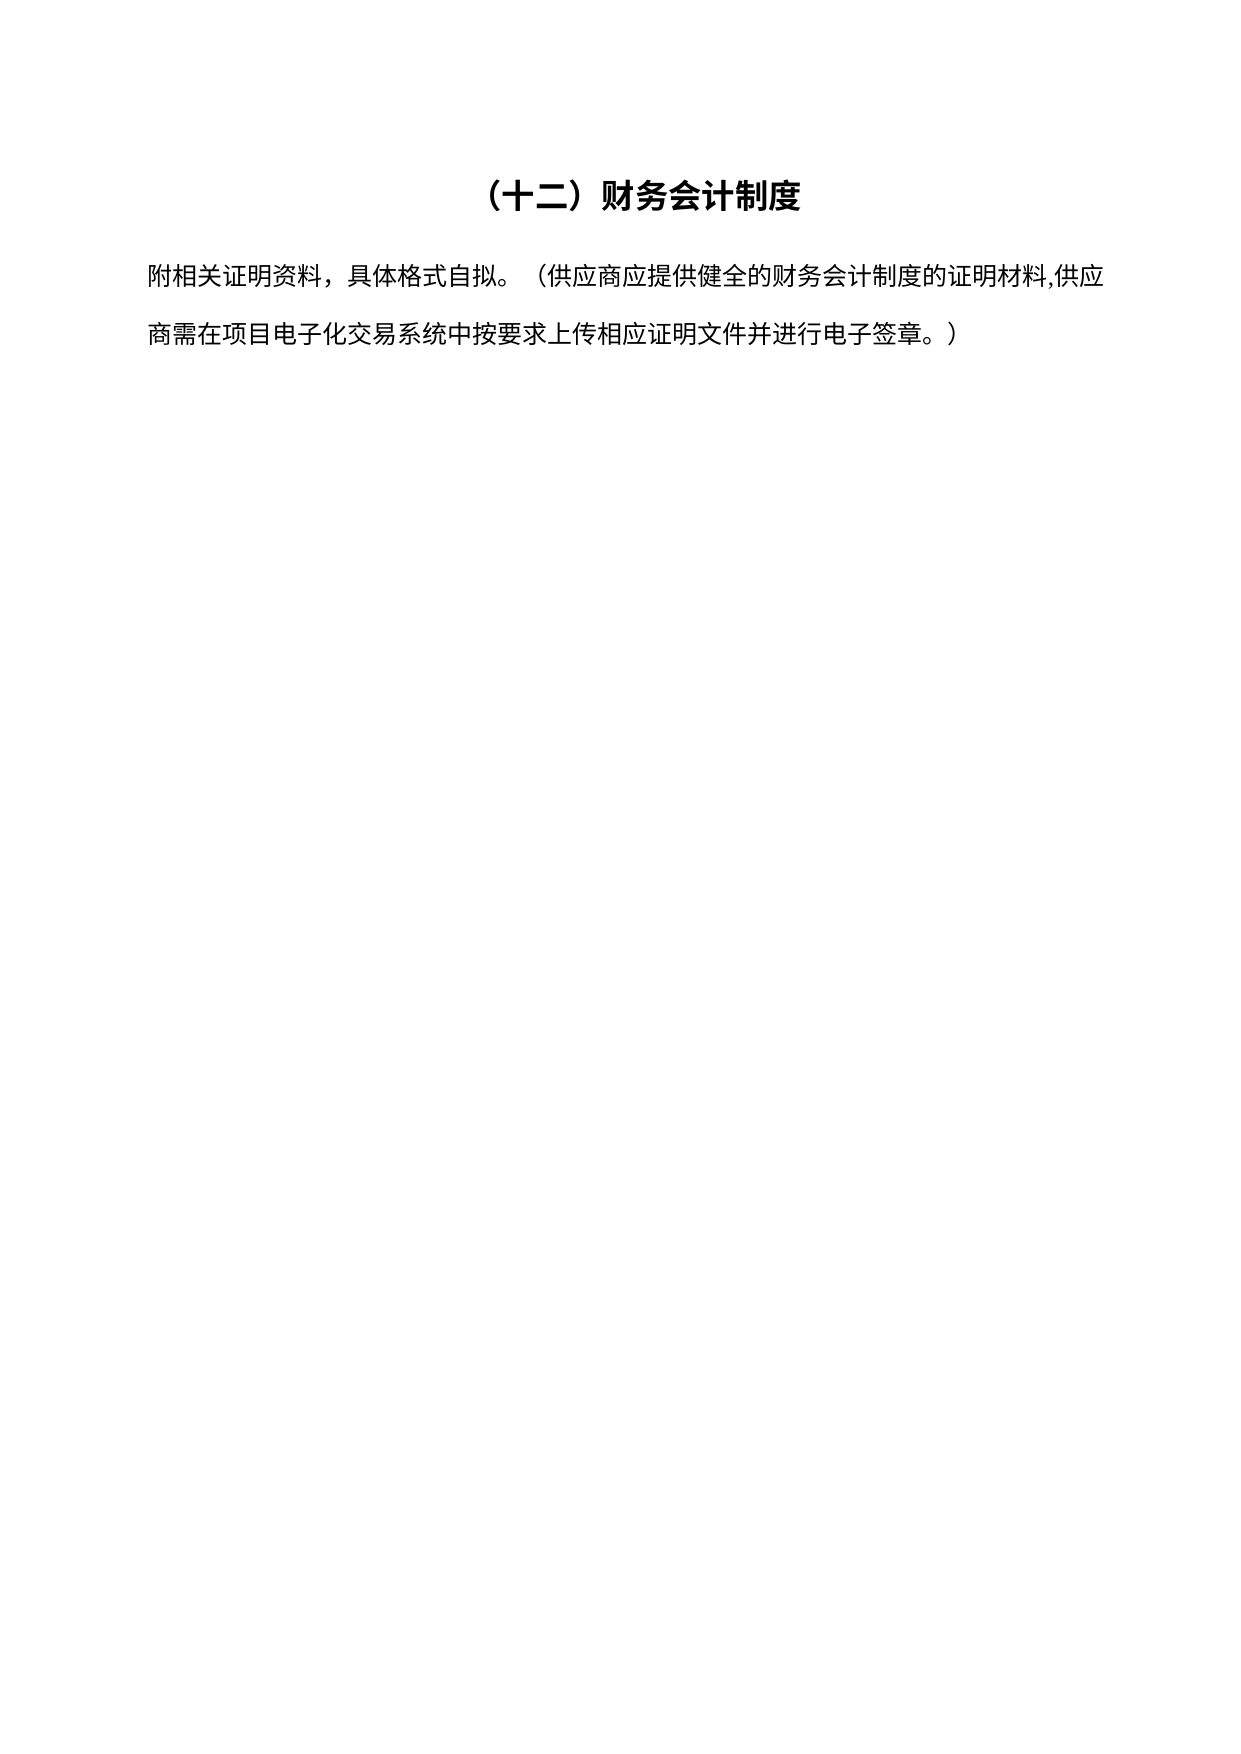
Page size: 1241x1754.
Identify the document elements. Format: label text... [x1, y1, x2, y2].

text 附相关证明资料，具体格式自拟。（供应商应提供健全的财务会计制度的证明材料,供应商需在项目电子化交易系统中按要求上传相应证明文件并进行电子签章。） [148, 239, 1122, 355]
subtitle 财务会计制度 [148, 159, 1122, 228]
